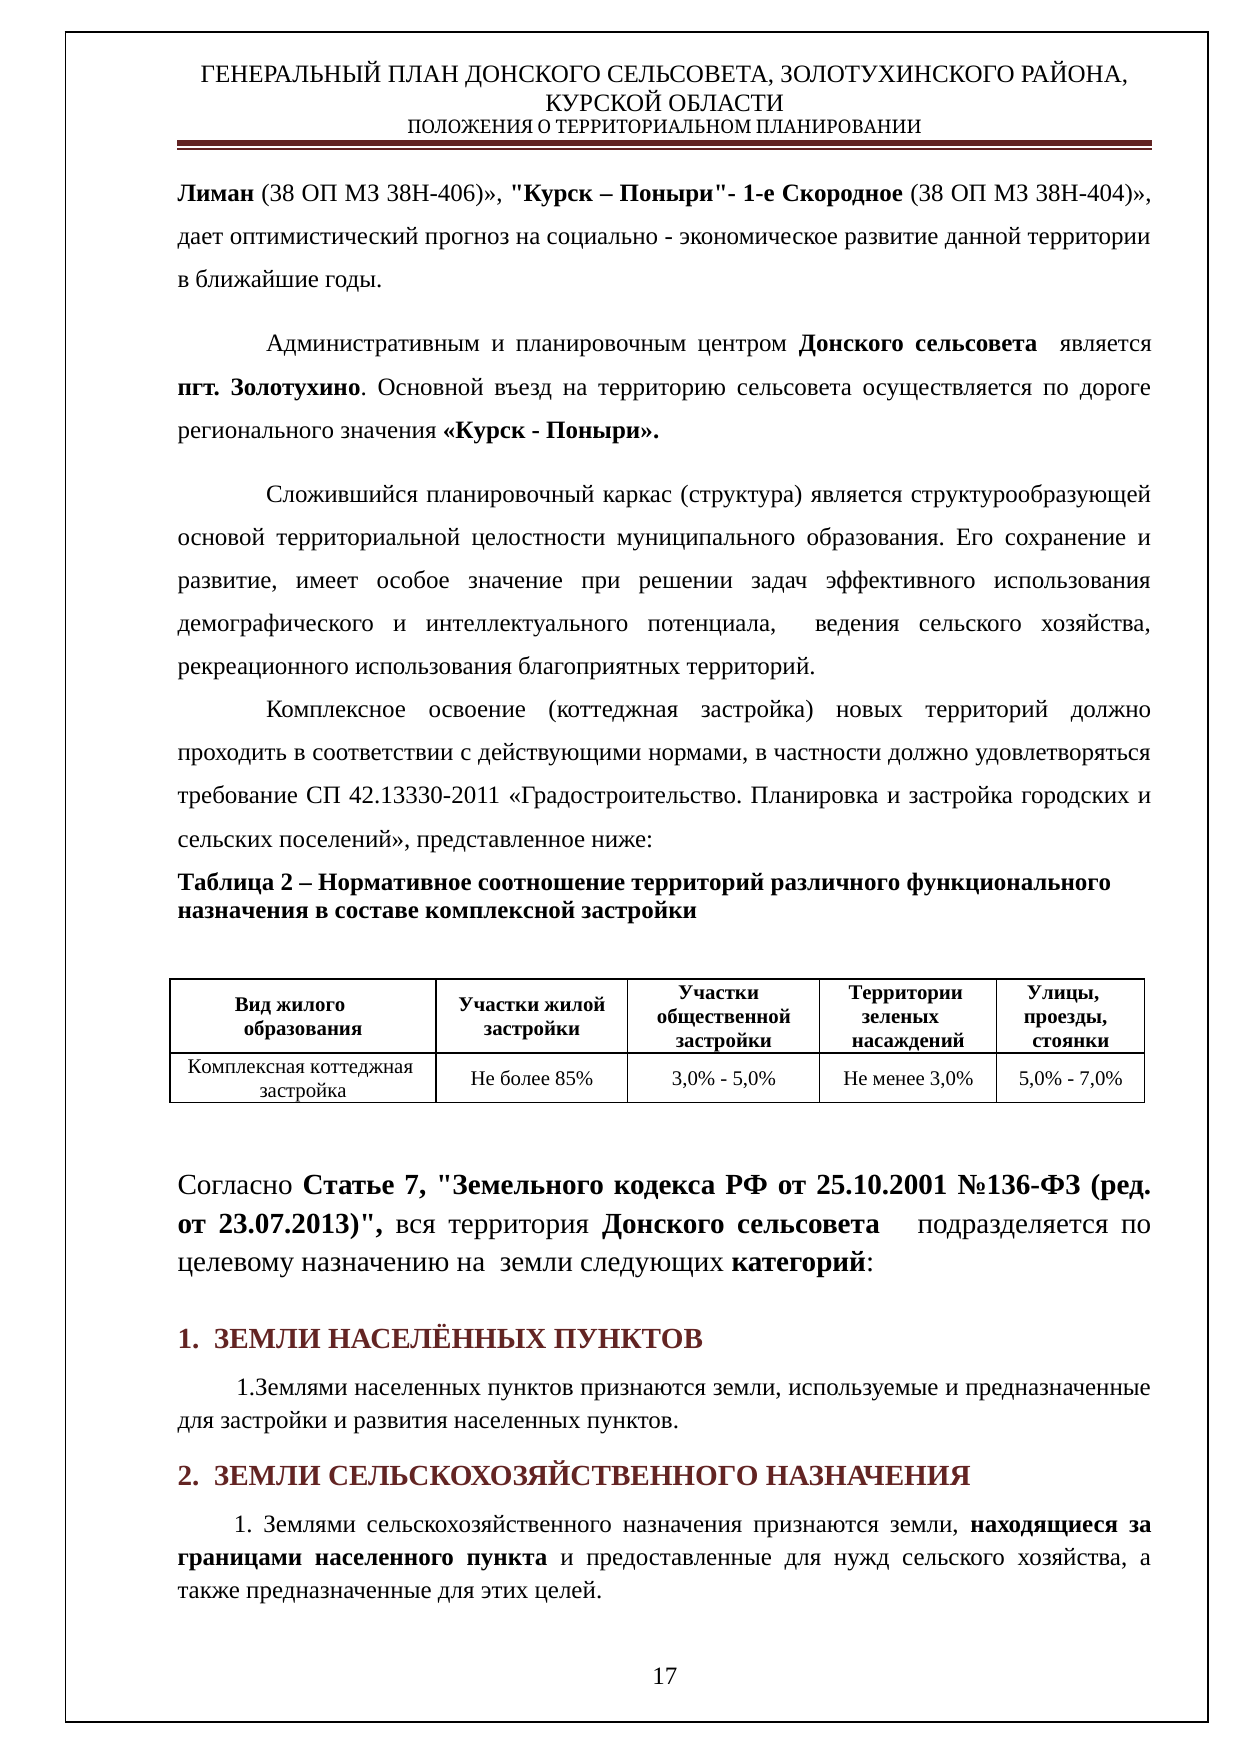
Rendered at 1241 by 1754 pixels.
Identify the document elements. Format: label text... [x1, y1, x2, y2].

table_cell Не более 85% [437, 1054, 627, 1102]
table_header Участки жилой застройки [437, 980, 627, 1052]
table_header Участки общественной застройки [628, 980, 819, 1052]
table_header Вид жилого образования [171, 980, 435, 1052]
table_cell Комплексная коттеджная застройка [171, 1054, 435, 1102]
text 1.Землями населенных пунктов признаются земли, используемые и предназначенные для застройки и развития населенных пунктов. [177, 1372, 1152, 1433]
text Сложившийся планировочный каркас (структура) является структурообразующей основой территориальной целостности муниципального образования. Его сохранение и развитие, имеет особое значение при решении задач эффективного использования демографического и интеллектуального потенциала, ведения сельского хозяйства, рекреационного использования благоприятных территорий. [177, 479, 1152, 680]
text 1. Землями сельскохозяйственного назначения признаются земли, находящиеся за границами населенного пункта и предоставленные для нужд сельского хозяйства, а также предназначенные для этих целей. [177, 1509, 1152, 1604]
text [177, 178, 1152, 293]
table_header Территории зеленых насаждений [820, 980, 996, 1052]
text Согласно Статье 7, "Земельного кодекса РФ от 25.10.2001 №136-ФЗ (ред. от 23.07.2013)", вся территория Донского сельсовета подразделяется по целевому назначению на земли следующих категорий: [177, 1167, 1152, 1278]
table_header Улицы, проезды, стоянки [997, 980, 1144, 1052]
table_cell Не менее 3,0% [820, 1054, 996, 1102]
text Таблица 2 – Нормативное соотношение территорий различного функционального назначения в составе комплексной застройки [177, 867, 1152, 924]
text 2. ЗЕМЛИ СЕЛЬСКОХОЗЯЙСТВЕННОГО НАЗНАЧЕНИЯ [177, 1458, 1152, 1492]
text 1. ЗЕМЛИ НАСЕЛЁННЫХ ПУНКТОВ [177, 1321, 1152, 1355]
table_cell 3,0% - 5,0% [628, 1054, 819, 1102]
table_cell 5,0% - 7,0% [997, 1054, 1144, 1102]
text Административным и планировочным центром Донского сельсовета является пгт. Золотухино. Основной въезд на территорию сельсовета осуществляется по дороге регионального значения «Курск - Поныри». [177, 328, 1152, 443]
text Комплексное освоение (коттеджная застройка) новых территорий должно проходить в соответствии с действующими нормами, в частности должно удовлетворяться требование СП 42.13330-2011 «Градостроительство. Планировка и застройка городских и сельских поселений», представленное ниже: [177, 694, 1152, 852]
